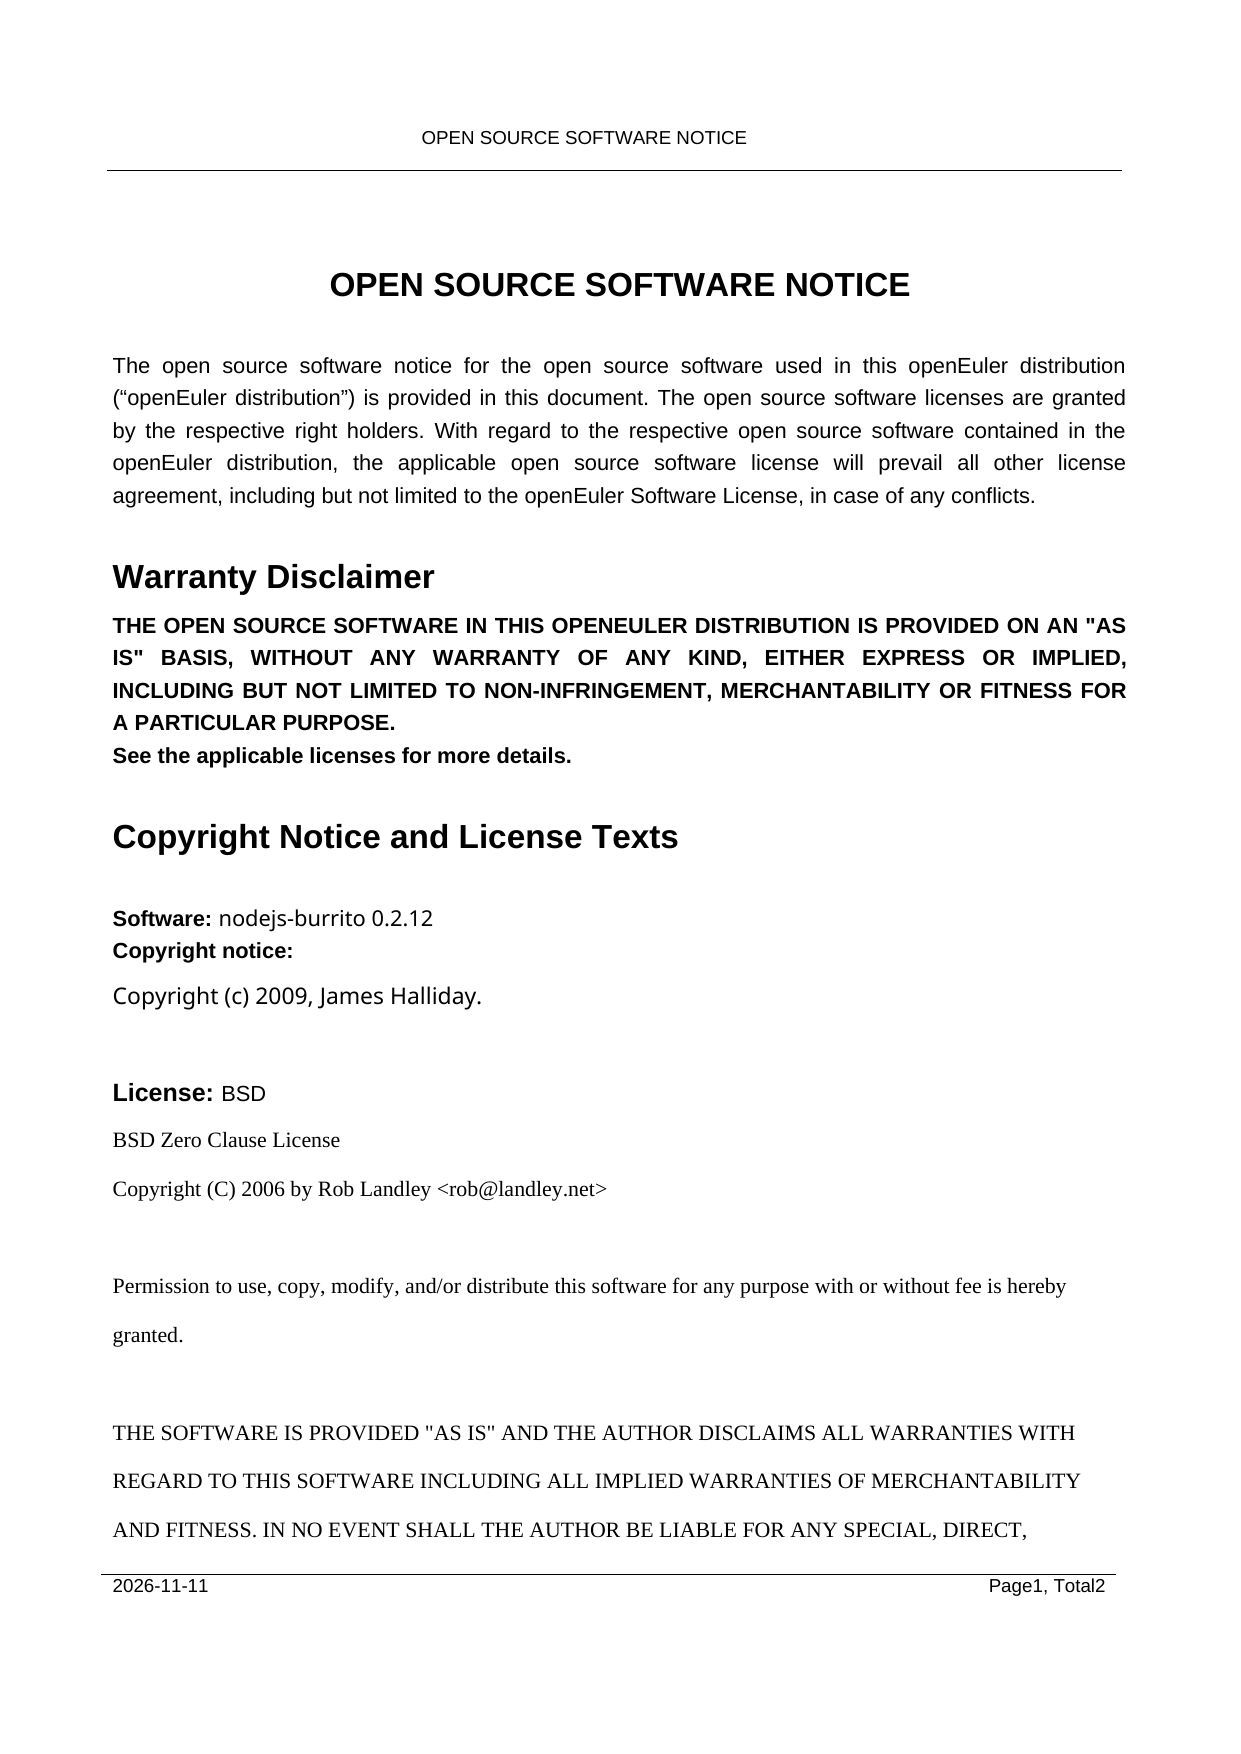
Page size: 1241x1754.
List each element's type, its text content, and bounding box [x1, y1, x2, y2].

text Copyright notice: [112, 934, 1128, 966]
text Software: nodejs-burrito 0.2.12 [112, 901, 1128, 934]
text The open source software notice for the open source software used in this openEuler distribution (“openEuler distribution”) is provided in this document. The open source software licenses are granted by the respective right holders. With regard to the respective open source software contained in the openEuler distribution, the applicable open source software license will prevail all other license agreement, including but not limited to the openEuler Software License, in case of any conflicts. [112, 349, 1128, 511]
text License: BSD [112, 1077, 1128, 1109]
text Copyright (c) 2009, James Halliday. [112, 979, 1128, 1060]
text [112, 1123, 1128, 1546]
text THE OPEN SOURCE SOFTWARE IN THIS OPENEULER DISTRIBUTION IS PROVIDED ON AN "AS IS" BASIS, WITHOUT ANY WARRANTY OF ANY KIND, EITHER EXPRESS OR IMPLIED, INCLUDING BUT NOT LIMITED TO NON-INFRINGEMENT, MERCHANTABILITY OR FITNESS FOR A PARTICULAR PURPOSE. See the applicable licenses for more details. [112, 609, 1128, 771]
text Warranty Disclaimer [112, 544, 1128, 609]
text OPEN SOURCE SOFTWARE NOTICE [112, 251, 1128, 316]
text Copyright Notice and License Texts [112, 804, 1128, 869]
